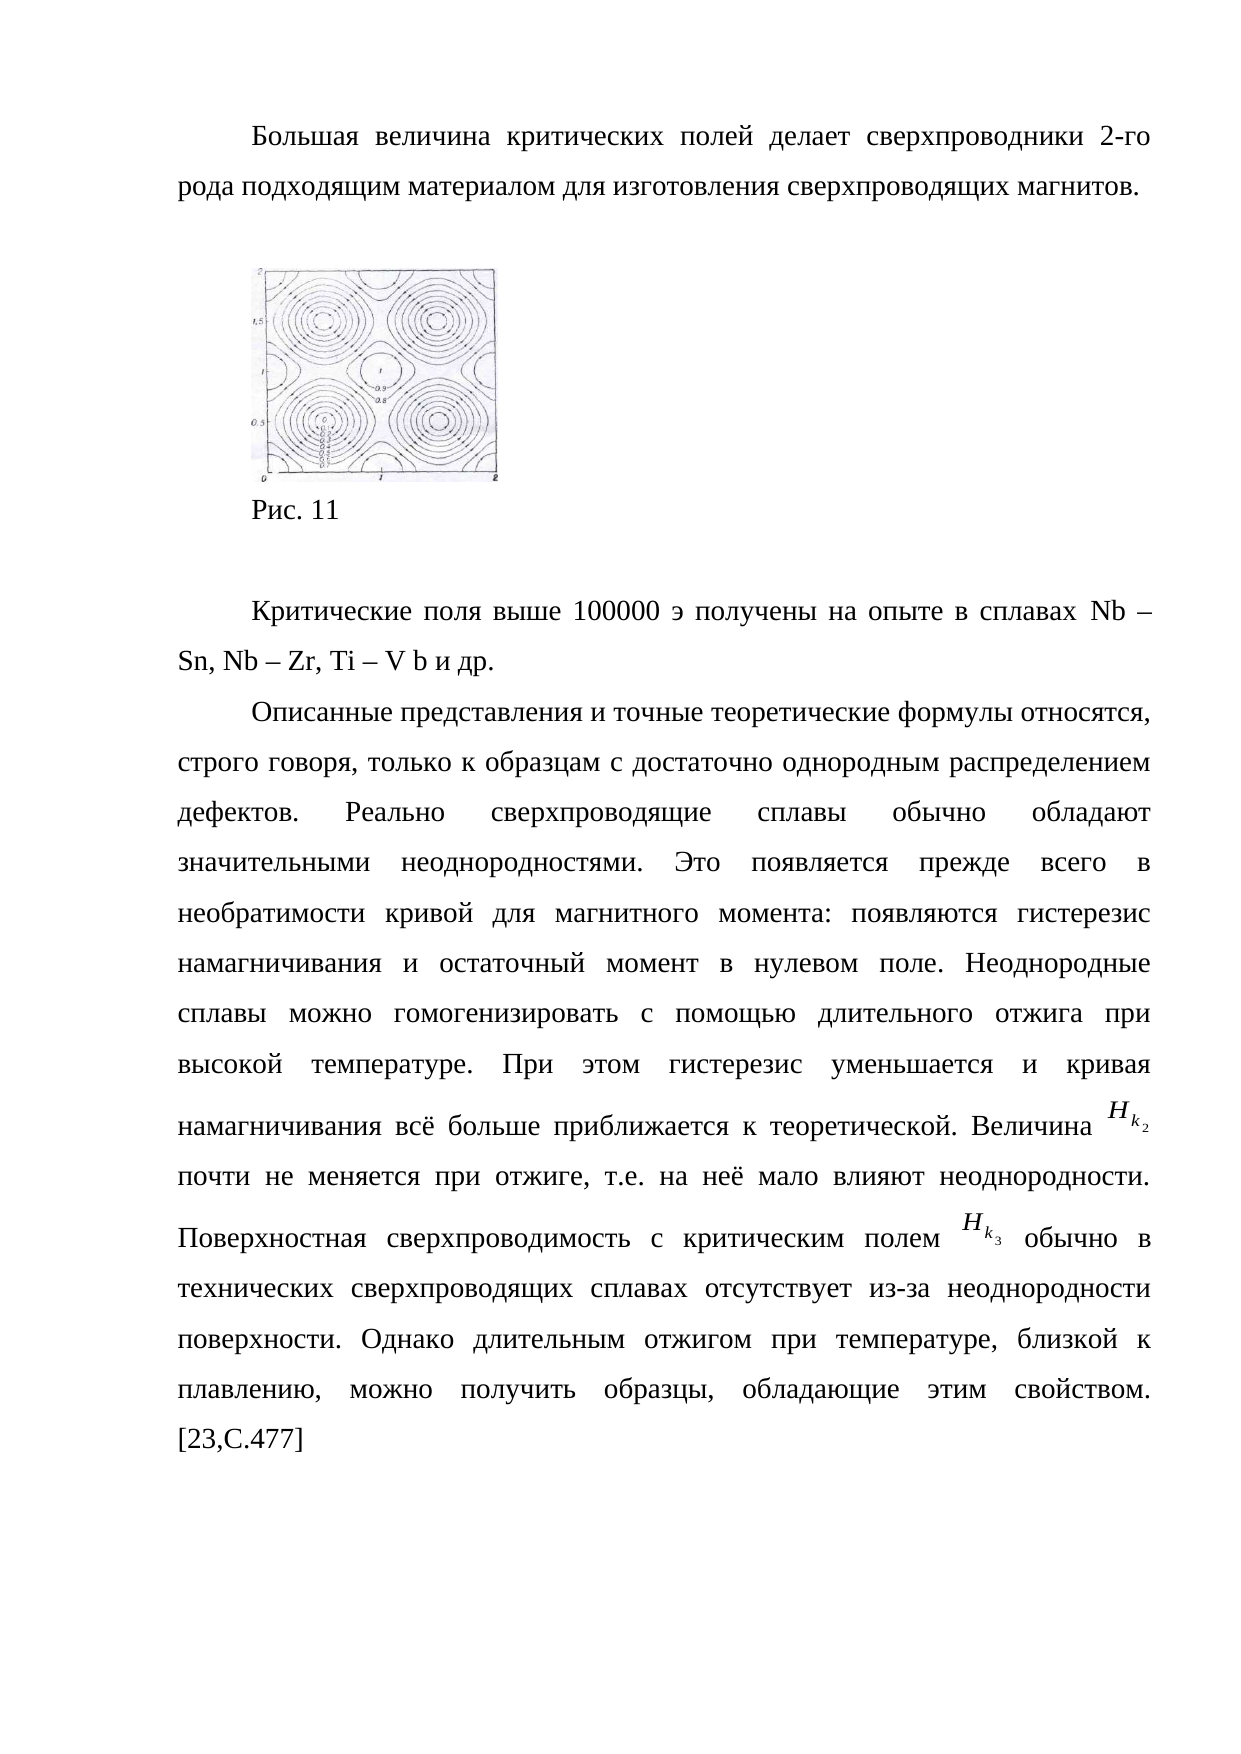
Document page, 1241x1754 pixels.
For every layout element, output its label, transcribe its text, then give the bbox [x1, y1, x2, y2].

text Критические поля выше 100000 э получены на опыте в сплавах Nb – Sn, Nb – Zr, Ti – V b и др. [177, 593, 1152, 677]
picture [251, 268, 498, 482]
text Рис. 11 [177, 492, 1152, 526]
text Большая величина критических полей делает сверхпроводники 2-го рода подходящим материалом для изготовления сверхпроводящих магнитов. [177, 118, 1152, 202]
text Описанные представления и точные теоретические формулы относятся, строго говоря, только к образцам с достаточно однородным распределением дефектов. Реально сверхпроводящие сплавы обычно обладают значительными неоднородностями. Это появляется прежде всего в необратимости кривой для магнитного момента: появляются гистерезис намагничивания и остаточный момент в нулевом поле. Неоднородные сплавы можно гомогенизировать с помощью длительного отжига при высокой температуре. При этом гистерезис уменьшается и кривая намагничивания всё больше приближается к теоретической. Величина почти не меняется при отжиге, т.е. на неё мало влияют неоднородности. Поверхностная сверхпроводимость с критическим полем обычно в технических сверхпроводящих сплавах отсутствует из-за неоднородности поверхности. Однако длительным отжигом при температуре, близкой к плавлению, можно получить образцы, обладающие этим свойством.[23,С.477] [177, 694, 1152, 1455]
